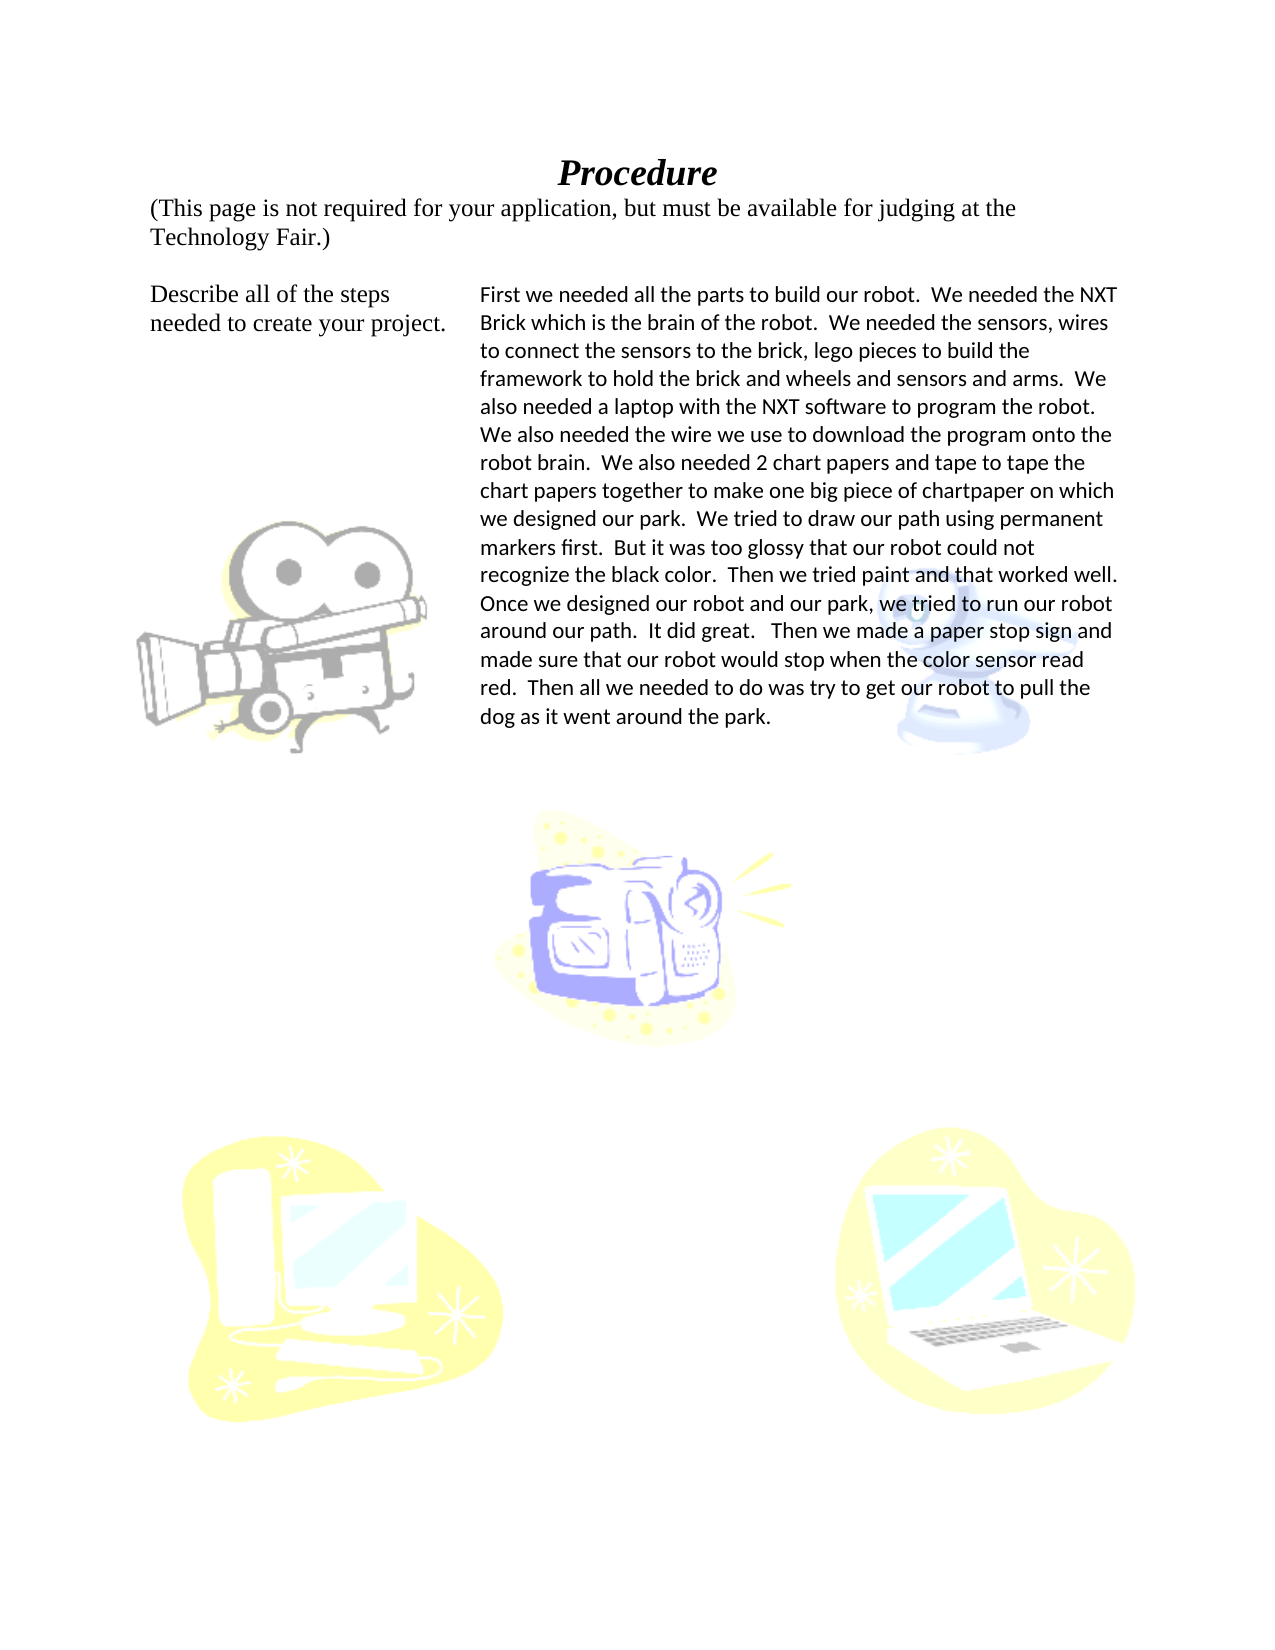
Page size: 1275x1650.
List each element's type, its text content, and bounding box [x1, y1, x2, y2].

text (This page is not required for your application, but must be available for judging at the Technology Fair.) [150, 193, 1125, 251]
text Procedure [150, 150, 1125, 193]
table_header First we needed all the parts to build our robot. We needed the NXT Brick which is the brain of the robot. We needed the sensors, wires to connect the sensors to the brick, lego pieces to build the framework to hold the brick and wheels and sensors and arms. We also needed a laptop with the NXT software to program the robot. We also needed the wire we use to download the program onto the robot brain. We also needed 2 chart papers and tape to tape the chart papers together to make one big piece of chartpaper on which we designed our park. We tried to draw our path using permanent markers first. But it was too glossy that our robot could not recognize the black color. Then we tried paint and that worked well. Once we designed our robot and our park, we tried to run our robot around our path. It did great. Then we made a paper stop sign and made sure that our robot would stop when the color sensor read red. Then all we needed to do was try to get our robot to pull the dog as it went around the park. [469, 279, 1136, 730]
table_header Describe all of the steps needed to create your project. [139, 279, 469, 730]
